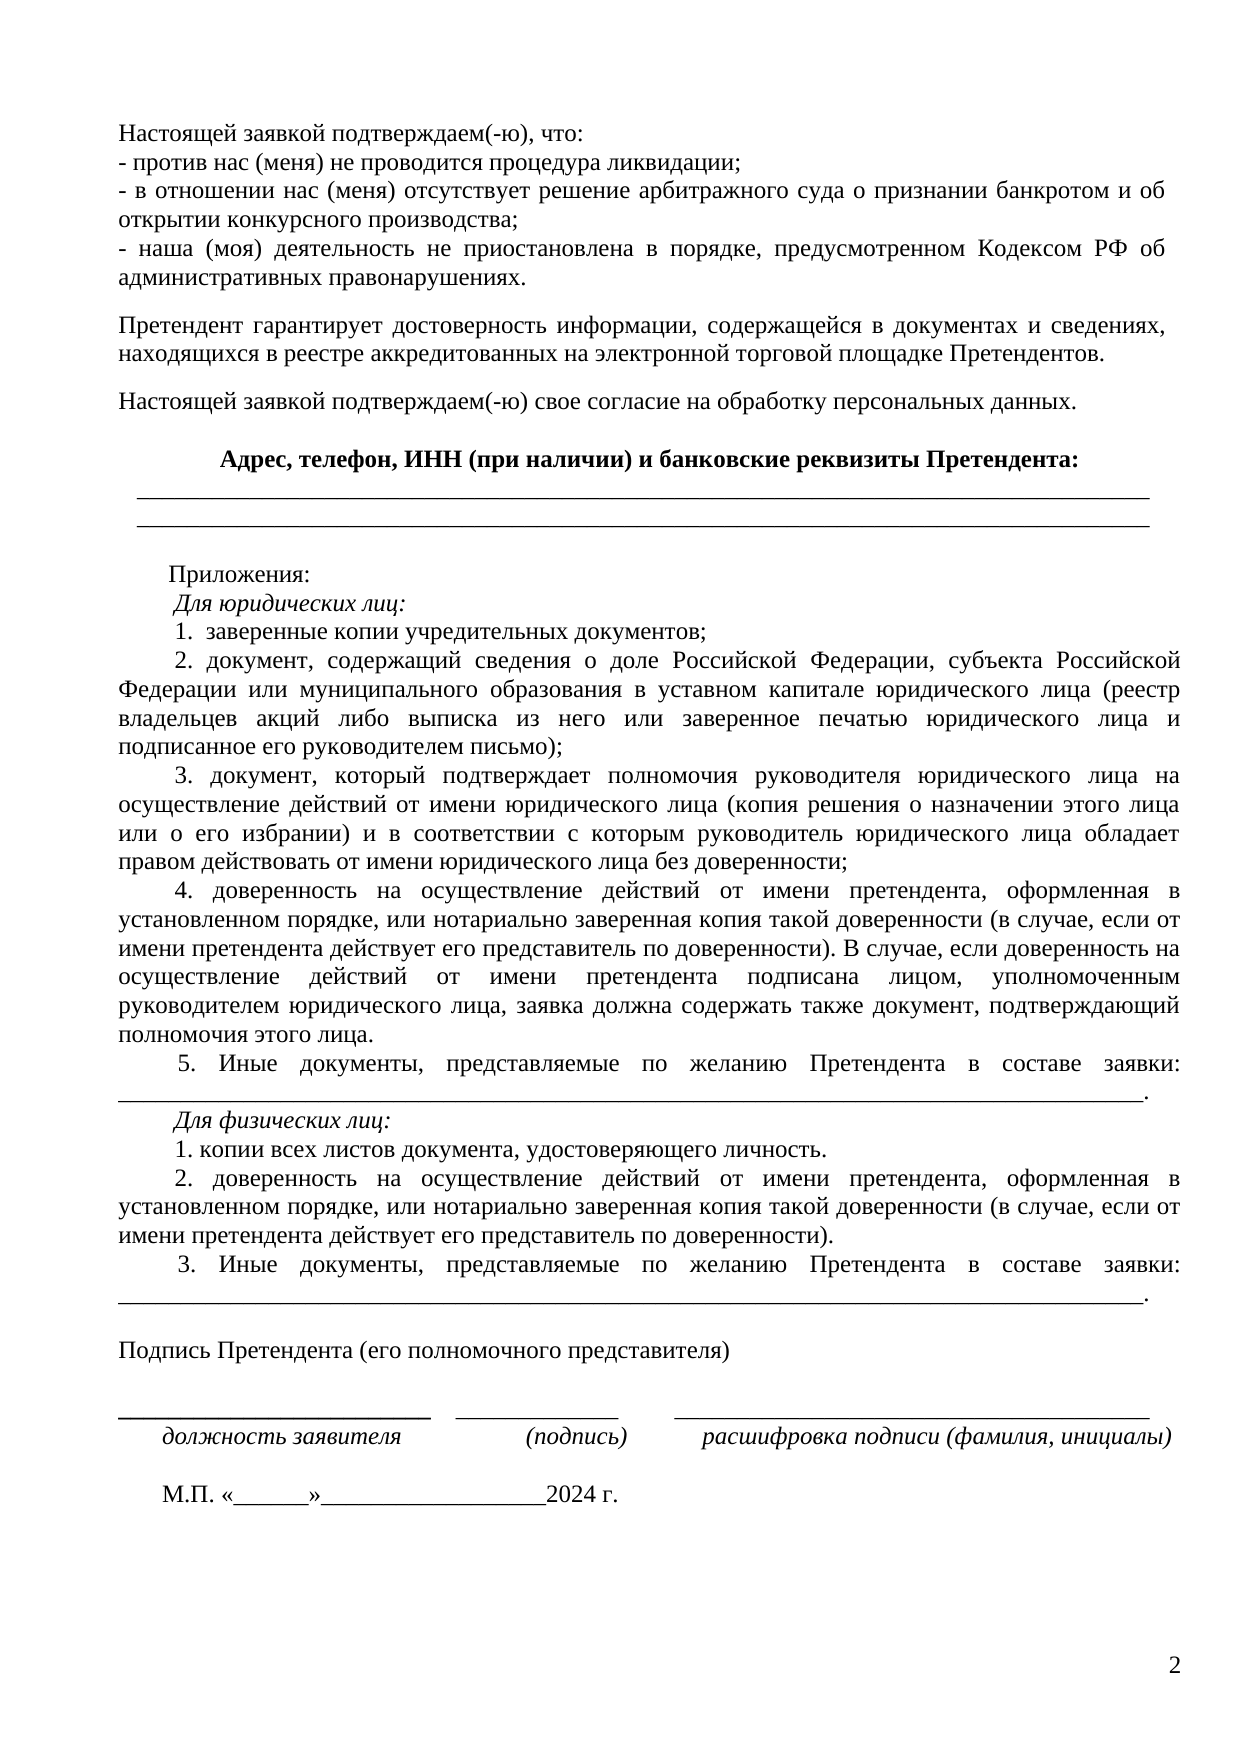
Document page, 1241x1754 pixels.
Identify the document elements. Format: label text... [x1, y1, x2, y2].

text М.П. «______»__________________2024 г. [118, 1479, 1181, 1508]
text Претендент гарантирует достоверность информации, содержащейся в документах и сведениях, находящихся в реестре аккредитованных на электронной торговой площадке Претендентов. [118, 310, 1166, 367]
text - наша (моя) деятельность не приостановлена в порядке, предусмотренном Кодексом РФ об административных правонарушениях. [118, 233, 1166, 291]
text - против нас (меня) не проводится процедура ликвидации; [118, 147, 1166, 176]
text - в отношении нас (меня) отсутствует решение арбитражного суда о признании банкротом и об открытии конкурсного производства; [118, 176, 1166, 233]
text 5. Иные документы, представляемые по желанию Претендента в составе заявки: __________________________________________________________________________________. [118, 1048, 1181, 1105]
text _________________________ _____________ ______________________________________ [118, 1393, 1181, 1421]
text Настоящей заявкой подтверждаем(-ю), что: [118, 118, 1166, 147]
text 2. доверенность на осуществление действий от имени претендента, оформленная в установленном порядке, или нотариально заверенная копия такой доверенности (в случае, если от имени претендента действует его представитель по доверенности). [118, 1163, 1181, 1249]
text Приложения: [118, 559, 1181, 588]
text Настоящей заявкой подтверждаем(-ю) свое согласие на обработку персональных данных. [118, 386, 1181, 415]
text 3. документ, который подтверждает полномочия руководителя юридического лица на осуществление действий от имени юридического лица (копия решения о назначении этого лица или о его избрании) и в соответствии с которым руководитель юридического лица обладает правом действовать от имени юридического лица без доверенности; [118, 760, 1181, 875]
text 4. доверенность на осуществление действий от имени претендента, оформленная в установленном порядке, или нотариально заверенная копия такой доверенности (в случае, если от имени претендента действует его представитель по доверенности). В случае, если доверенность на осуществление действий от имени претендента подписана лицом, уполномоченным руководителем юридического лица, заявка должна содержать также документ, подтверждающий полномочия этого лица. [118, 875, 1181, 1048]
text должность заявителя (подпись) расшифровка подписи (фамилия, инициалы) [118, 1421, 1181, 1450]
text 2. документ, содержащий сведения о доле Российской Федерации, субъекта Российской Федерации или муниципального образования в уставном капитале юридического лица (реестр владельцев акций либо выписка из него или заверенное печатью юридического лица и подписанное его руководителем письмо); [118, 645, 1181, 760]
text 1. заверенные копии учредительных документов; [118, 616, 1181, 645]
text 3. Иные документы, представляемые по желанию Претендента в составе заявки: __________________________________________________________________________________. [118, 1249, 1181, 1306]
text Адрес, телефон, ИНН (при наличии) и банковские реквизиты Претендента: [118, 444, 1181, 473]
text _________________________________________________________________________________ [118, 501, 1181, 530]
text 1. копии всех листов документа, удостоверяющего личность. [118, 1134, 1181, 1163]
text _________________________________________________________________________________ [118, 473, 1181, 501]
text Для физических лиц: [118, 1105, 1181, 1134]
text Для юридических лиц: [118, 588, 1181, 616]
text Подпись Претендента (его полномочного представителя) [118, 1335, 1181, 1364]
